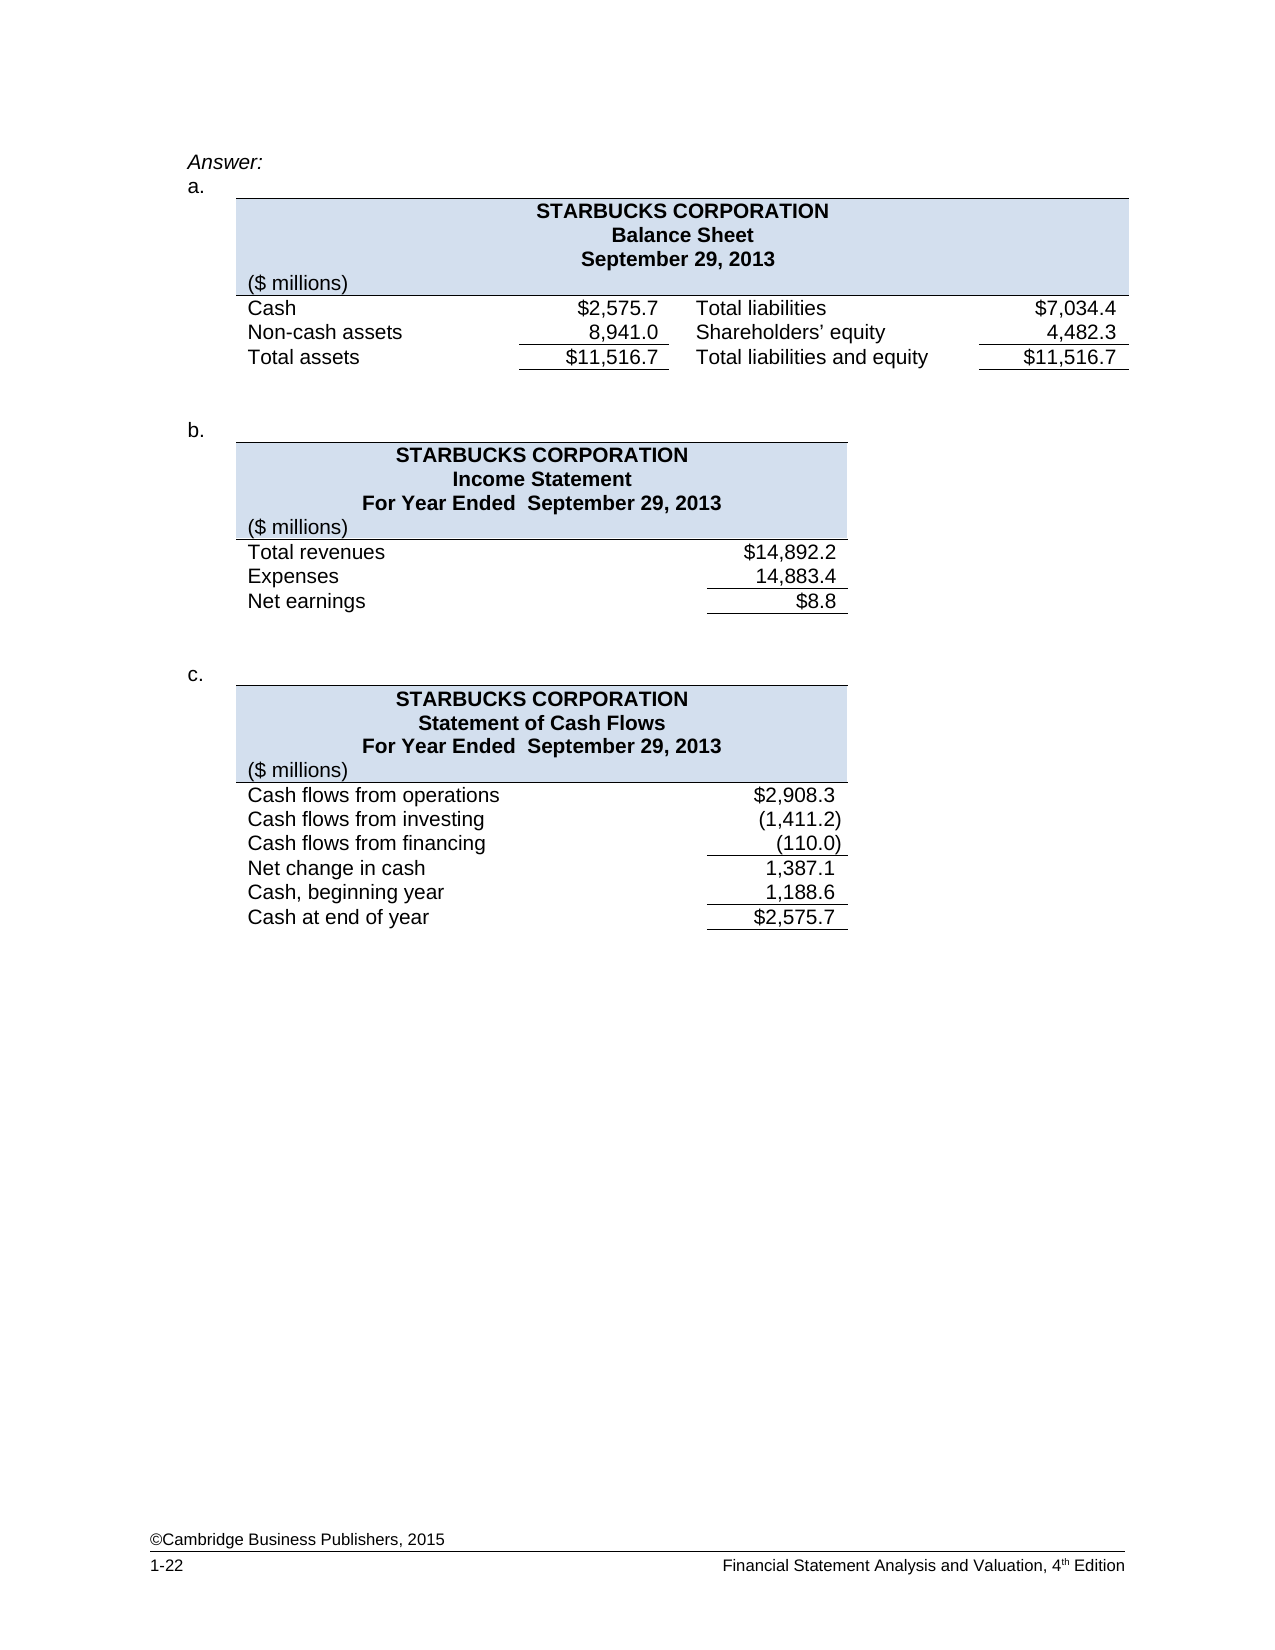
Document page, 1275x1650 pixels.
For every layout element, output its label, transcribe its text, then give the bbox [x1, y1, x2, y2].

table_cell Non-cash assets [236, 320, 519, 344]
text a. [187, 174, 1125, 198]
table_cell $8.8 [707, 589, 847, 612]
table_cell Cash at end of year [236, 904, 707, 929]
table_cell $2,575.7 [707, 905, 847, 929]
table_cell Cash flows from financing [236, 831, 707, 855]
table_cell 8,941.0 [519, 320, 669, 344]
text Answer: [187, 150, 1125, 174]
table_cell Cash, beginning year [236, 880, 707, 904]
table_cell $14,892.2 [707, 540, 847, 563]
table_header Starbucks Corporation Statement of Cash Flows For Year Ended September 29, 2013 ($ millions) [236, 686, 847, 782]
text c. [187, 661, 1125, 685]
table_cell Total revenues [236, 540, 707, 563]
table_cell $2,908.3 [707, 783, 847, 807]
text b. [187, 418, 1125, 442]
table_cell Total assets [236, 344, 519, 369]
table_cell Cash flows from investing [236, 807, 707, 831]
table_cell $2,575.7 [519, 296, 669, 320]
table_cell Total liabilities [669, 296, 979, 320]
table_header Starbucks Corporation Balance Sheet September 29, 2013 ($ millions) [236, 199, 1129, 295]
table_cell 4,482.3 [979, 320, 1129, 344]
table_cell $11,516.7 [519, 345, 669, 369]
table_cell Total liabilities and equity [669, 344, 979, 369]
table_cell $11,516.7 [979, 345, 1129, 369]
table_cell (1,411.2) [707, 807, 847, 831]
table_cell $7,034.4 [979, 296, 1129, 320]
table_cell (110.0) [707, 831, 847, 855]
table_cell Cash flows from operations [236, 783, 707, 807]
table_cell Expenses [236, 564, 707, 587]
table_header Starbucks Corporation Income Statement For Year Ended September 29, 2013 ($ millions) [236, 443, 847, 538]
table_cell Net earnings [236, 588, 707, 612]
table_cell 1,387.1 [707, 856, 847, 880]
table_cell Shareholders’ equity [669, 320, 979, 344]
table_cell Cash [236, 296, 519, 320]
table_cell Net change in cash [236, 855, 707, 880]
table_cell 1,188.6 [707, 880, 847, 904]
table_cell 14,883.4 [707, 564, 847, 587]
